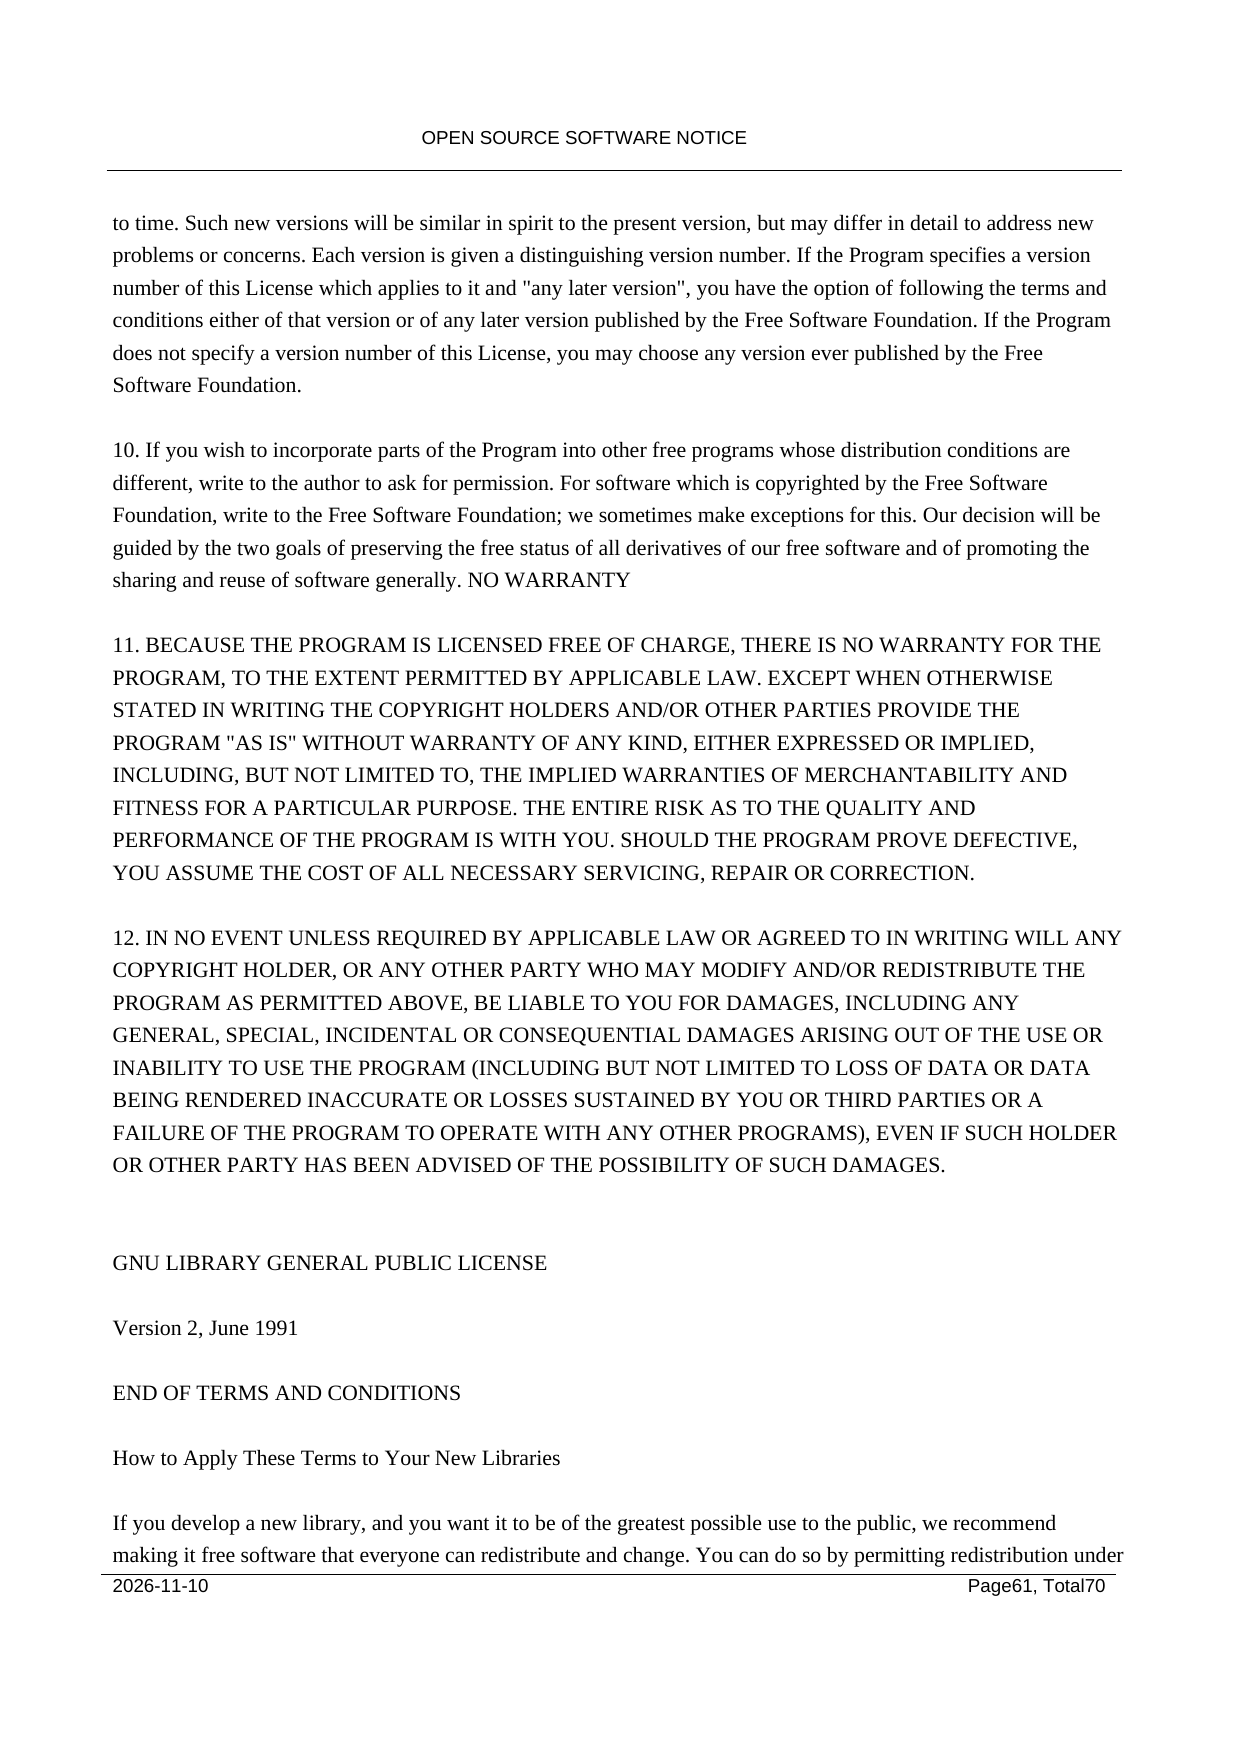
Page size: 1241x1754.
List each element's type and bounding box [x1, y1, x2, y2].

text [112, 206, 1128, 1571]
